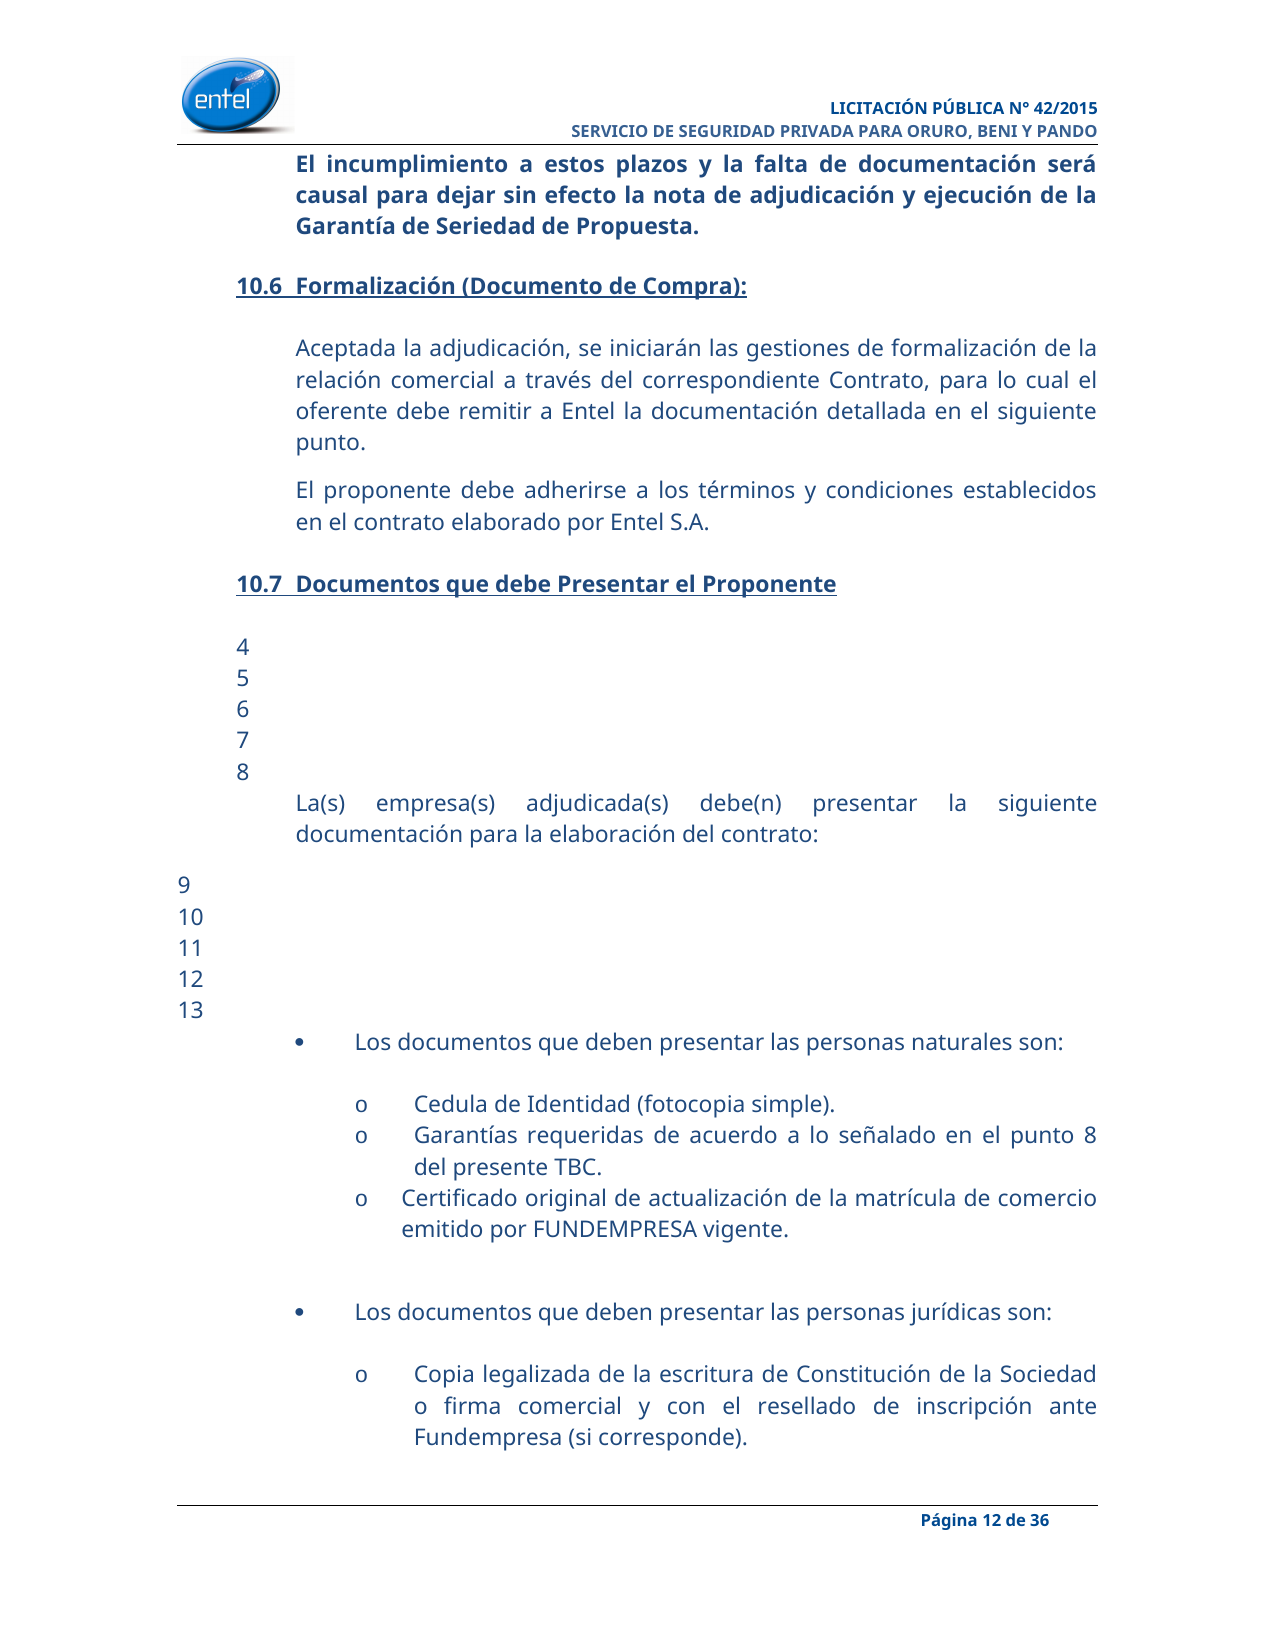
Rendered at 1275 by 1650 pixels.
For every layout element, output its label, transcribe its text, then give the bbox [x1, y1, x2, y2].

text Aceptada la adjudicación, se iniciarán las gestiones de formalización de la relación comercial a través del correspondiente Contrato, para lo cual el oferente debe remitir a Entel la documentación detallada en el siguiente punto. [295, 332, 1098, 457]
list Los documentos que deben presentar las personas naturales son: [295, 1026, 1098, 1057]
text El incumplimiento a estos plazos y la falta de documentación será causal para dejar sin efecto la nota de adjudicación y ejecución de la Garantía de Seriedad de Propuesta. [295, 148, 1098, 241]
text La(s) empresa(s) adjudicada(s) debe(n) presentar la siguiente documentación para la elaboración del contrato: [295, 787, 1098, 849]
list Formalización (Documento de Compra): [236, 270, 1098, 301]
list Garantías requeridas de acuerdo a lo señalado en el punto 8 del presente TBC. [354, 1119, 1098, 1182]
text El proponente debe adherirse a los términos y condiciones establecidos en el contrato elaborado por Entel S.A. [295, 474, 1098, 537]
list Cedula de Identidad (fotocopia simple). [354, 1088, 1098, 1119]
list Documentos que debe Presentar el Proponente [236, 568, 1098, 599]
list Certificado original de actualización de la matrícula de comercio emitido por FUNDEMPRESA vigente. [354, 1182, 1098, 1244]
picture [181, 56, 295, 134]
list Copia legalizada de la escritura de Constitución de la Sociedad o firma comercial y con el resellado de inscripción ante Fundempresa (si corresponde). [354, 1358, 1098, 1452]
list Los documentos que deben presentar las personas jurídicas son: [295, 1296, 1098, 1327]
